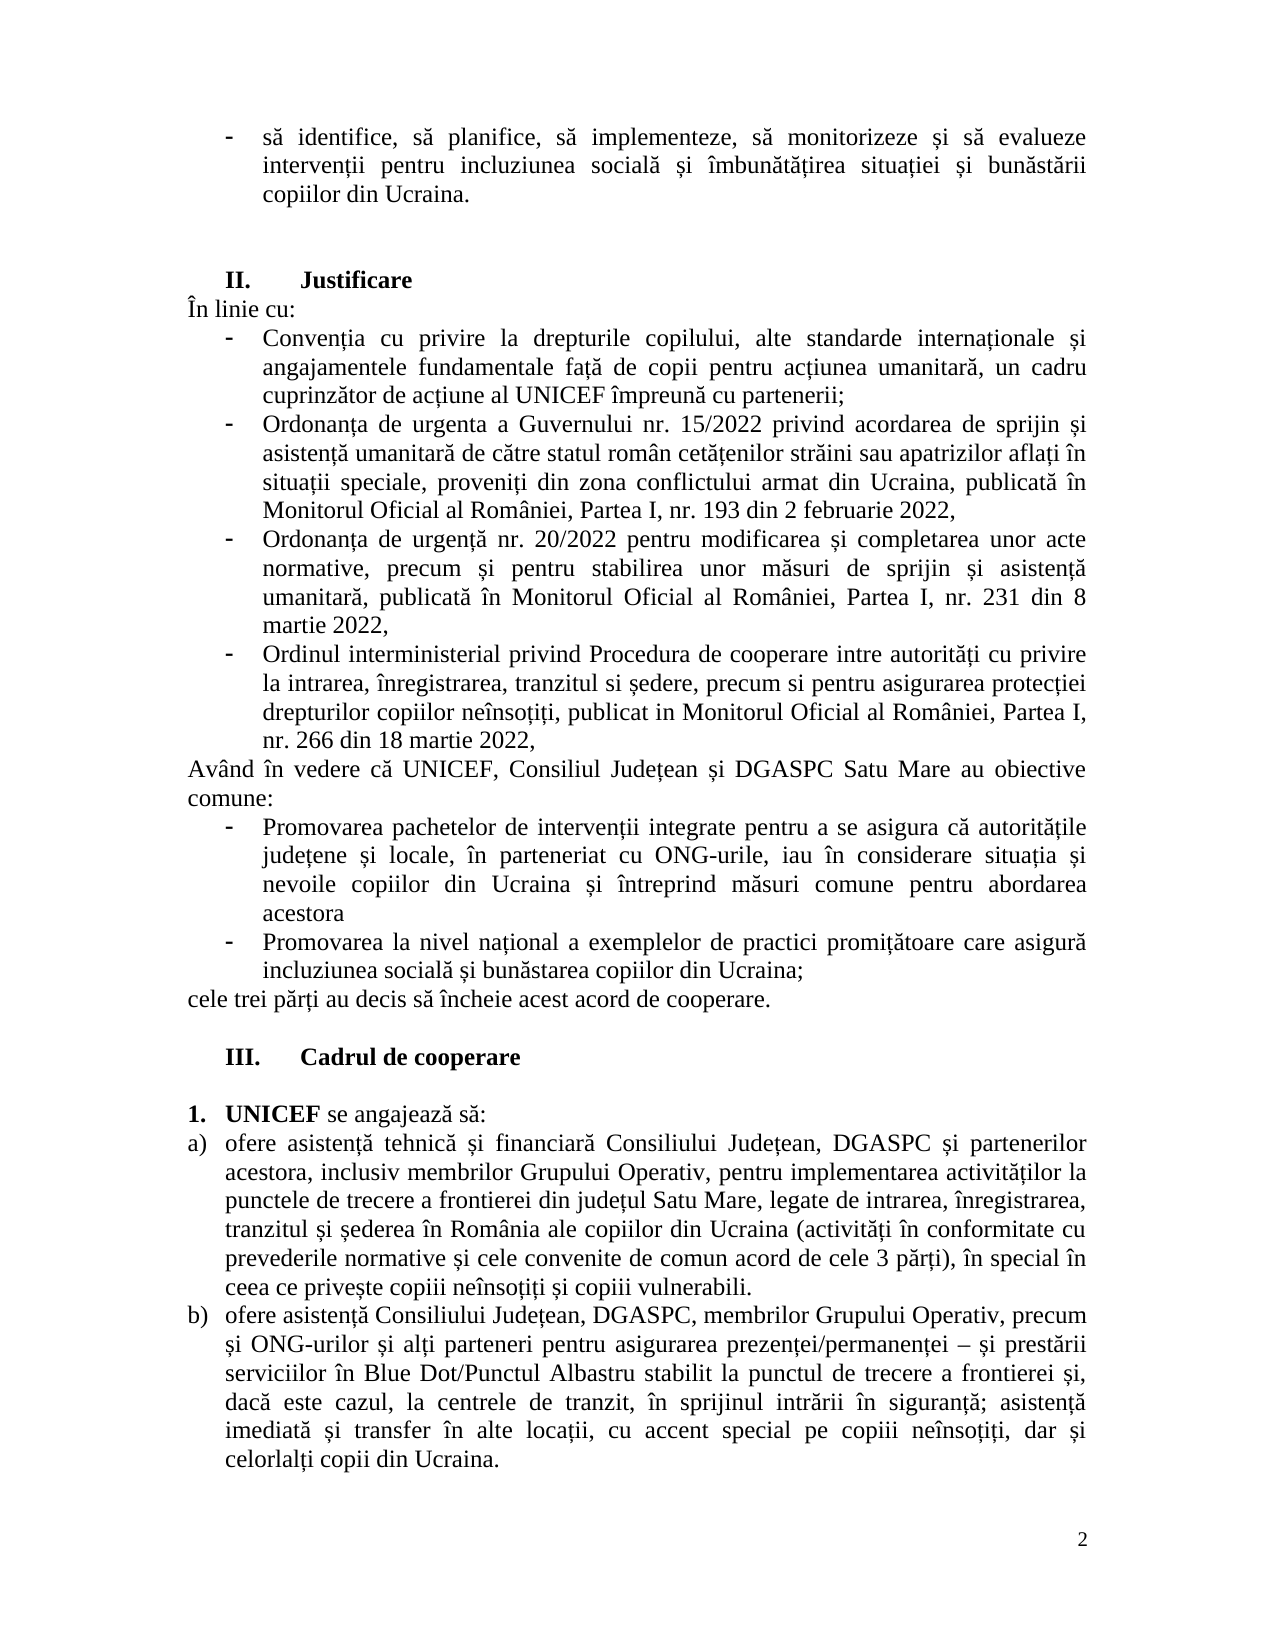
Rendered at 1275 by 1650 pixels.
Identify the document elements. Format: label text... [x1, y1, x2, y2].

list Ordinul interministerial privind Procedura de cooperare intre autorități cu privire la intrarea, înregistrarea, tranzitul si ședere, precum si pentru asigurarea protecției drepturilor copiilor neînsoțiți, publicat in Monitorul Oficial al României, Partea I, nr. 266 din 18 martie 2022, [225, 639, 1087, 754]
list ofere asistență tehnică și financiară Consiliului Județean, DGASPC și partenerilor acestora, inclusiv membrilor Grupului Operativ, pentru implementarea activităților la punctele de trecere a frontierei din județul Satu Mare, legate de intrarea, înregistrarea, tranzitul și șederea în România ale copiilor din Ucraina (activități în conformitate cu prevederile normative și cele convenite de comun acord de cele 3 părți), în special în ceea ce privește copiii neînsoțiți și copiii vulnerabili. [187, 1128, 1087, 1301]
list să identifice, să planifice, să implementeze, să monitorizeze și să evalueze intervenții pentru incluziunea socială și îmbunătățirea situației și bunăstării copiilor din Ucraina. [225, 122, 1087, 208]
list Promovarea pachetelor de intervenții integrate pentru a se asigura că autoritățile județene și locale, în parteneriat cu ONG-urile, iau în considerare situația și nevoile copiilor din Ucraina și întreprind măsuri comune pentru abordarea acestora [225, 812, 1087, 927]
list Justificare [225, 266, 1087, 294]
list ofere asistență Consiliului Județean, DGASPC, membrilor Grupului Operativ, precum și ONG-urilor și alți parteneri pentru asigurarea prezenței/permanenței – și prestării serviciilor în Blue Dot/Punctul Albastru stabilit la punctul de trecere a frontierei și, dacă este cazul, la centrele de tranzit, în sprijinul intrării în siguranță; asistență imediată și transfer în alte locații, cu accent special pe copiii neînsoțiți, dar și celorlalți copii din Ucraina. [187, 1301, 1087, 1473]
list Cadrul de cooperare [225, 1042, 1087, 1071]
text cele trei părți au decis să încheie acest acord de cooperare. [187, 984, 1087, 1013]
list Ordonanța de urgență nr. 20/2022 pentru modificarea și completarea unor acte normative, precum și pentru stabilirea unor măsuri de sprijin și asistență umanitară, publicată în Monitorul Oficial al României, Partea I, nr. 231 din 8 martie 2022, [225, 524, 1087, 639]
list Convenția cu privire la drepturile copilului, alte standarde internaționale și angajamentele fundamentale față de copii pentru acțiunea umanitară, un cadru cuprinzător de acțiune al UNICEF împreună cu partenerii; [225, 323, 1087, 409]
text În linie cu: [187, 294, 1087, 323]
text Având în vedere că UNICEF, Consiliul Județean și DGASPC Satu Mare au obiective comune: [187, 754, 1087, 812]
list UNICEF se angajează să: [187, 1099, 1087, 1128]
list Ordonanța de urgenta a Guvernului nr. 15/2022 privind acordarea de sprijin și asistență umanitară de către statul român cetățenilor străini sau apatrizilor aflați în situații speciale, proveniți din zona conflictului armat din Ucraina, publicată în Monitorul Oficial al României, Partea I, nr. 193 din 2 februarie 2022, [225, 409, 1087, 524]
list Promovarea la nivel național a exemplelor de practici promițătoare care asigură incluziunea socială și bunăstarea copiilor din Ucraina; [225, 927, 1087, 984]
